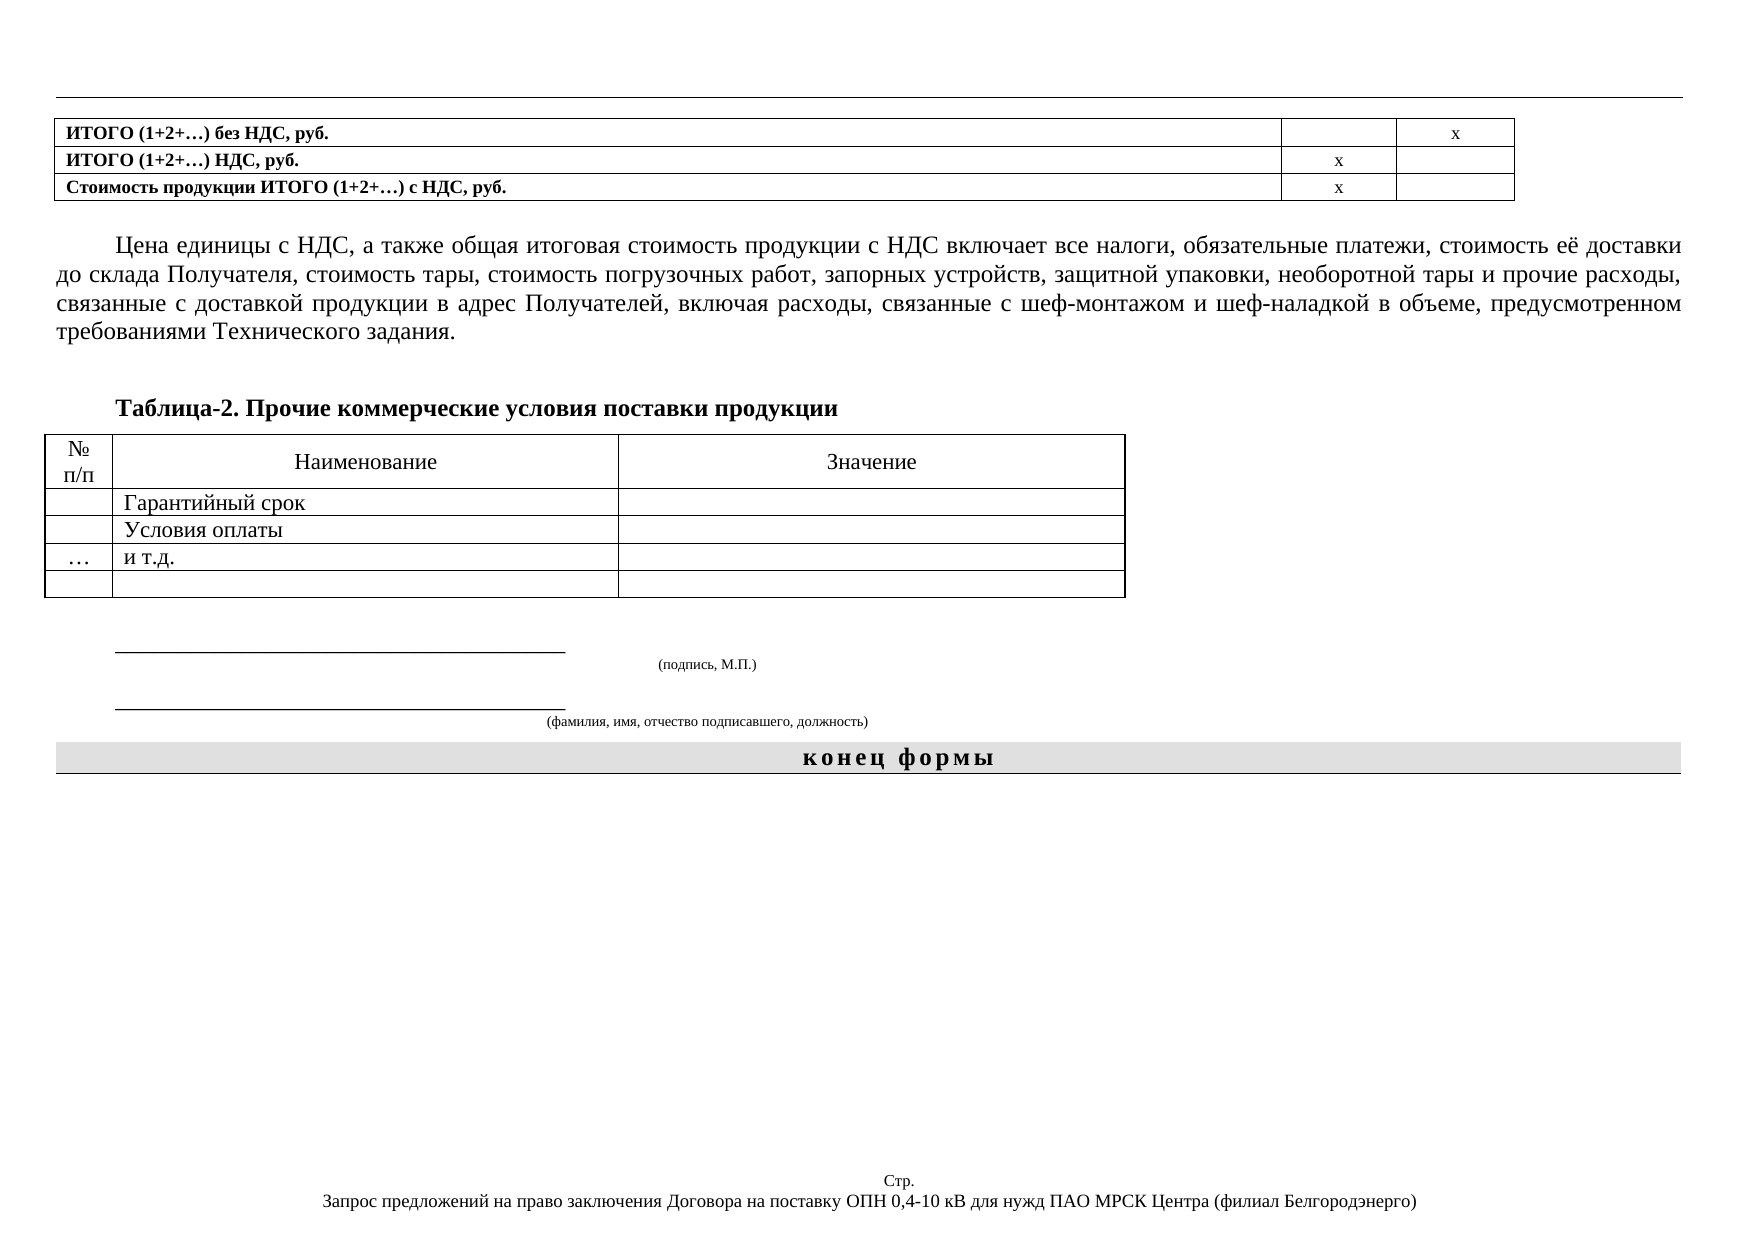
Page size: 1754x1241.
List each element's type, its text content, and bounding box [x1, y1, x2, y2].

table_cell [46, 571, 112, 597]
table_cell х [1282, 174, 1396, 200]
table_cell Гарантийный срок [113, 489, 618, 515]
table_cell х [1397, 119, 1514, 146]
table_cell ИТОГО (1+2+…) без НДС, руб. [55, 119, 1281, 146]
text ____________________________________ [56, 684, 1683, 713]
table_cell [113, 571, 618, 597]
text (подпись, М.П.) [56, 656, 1299, 684]
table_cell Стоимость продукции ИТОГО (1+2+…) с НДС, руб. [55, 174, 1281, 200]
table_cell [46, 489, 112, 515]
text Таблица-2. Прочие коммерческие условия поставки продукции [56, 393, 1683, 421]
table_cell х [1282, 147, 1396, 173]
table_cell [1397, 147, 1514, 173]
table_cell [1282, 119, 1396, 146]
table_cell … [46, 544, 112, 570]
text Цена единицы с НДС, а также общая итоговая стоимость продукции с НДС включает все налоги, обязательные платежи, стоимость её доставки до склада Получателя, стоимость тары, стоимость погрузочных работ, запорных устройств, защитной упаковки, необоротной тары и прочие расходы, связанные с доставкой продукции в адрес Получателей, включая расходы, связанные с шеф-монтажом и шеф-наладкой в объеме, предусмотренном требованиями Технического задания. [56, 230, 1683, 345]
table_cell [46, 516, 112, 542]
table_cell [1397, 174, 1514, 200]
table_cell [619, 571, 1124, 597]
text (фамилия, имя, отчество подписавшего, должность) [56, 713, 1299, 742]
table_cell [619, 489, 1124, 515]
text конец формы [56, 742, 1681, 773]
table_header Наименование [113, 435, 618, 488]
table_cell и т.д. [113, 544, 618, 570]
table_cell [619, 544, 1124, 570]
text ____________________________________ [56, 627, 1683, 656]
table_cell [619, 516, 1124, 542]
table_header № п/п [46, 435, 112, 488]
table_cell ИТОГО (1+2+…) НДС, руб. [55, 147, 1281, 173]
table_cell Условия оплаты [113, 516, 618, 542]
table_header Значение [619, 435, 1124, 488]
